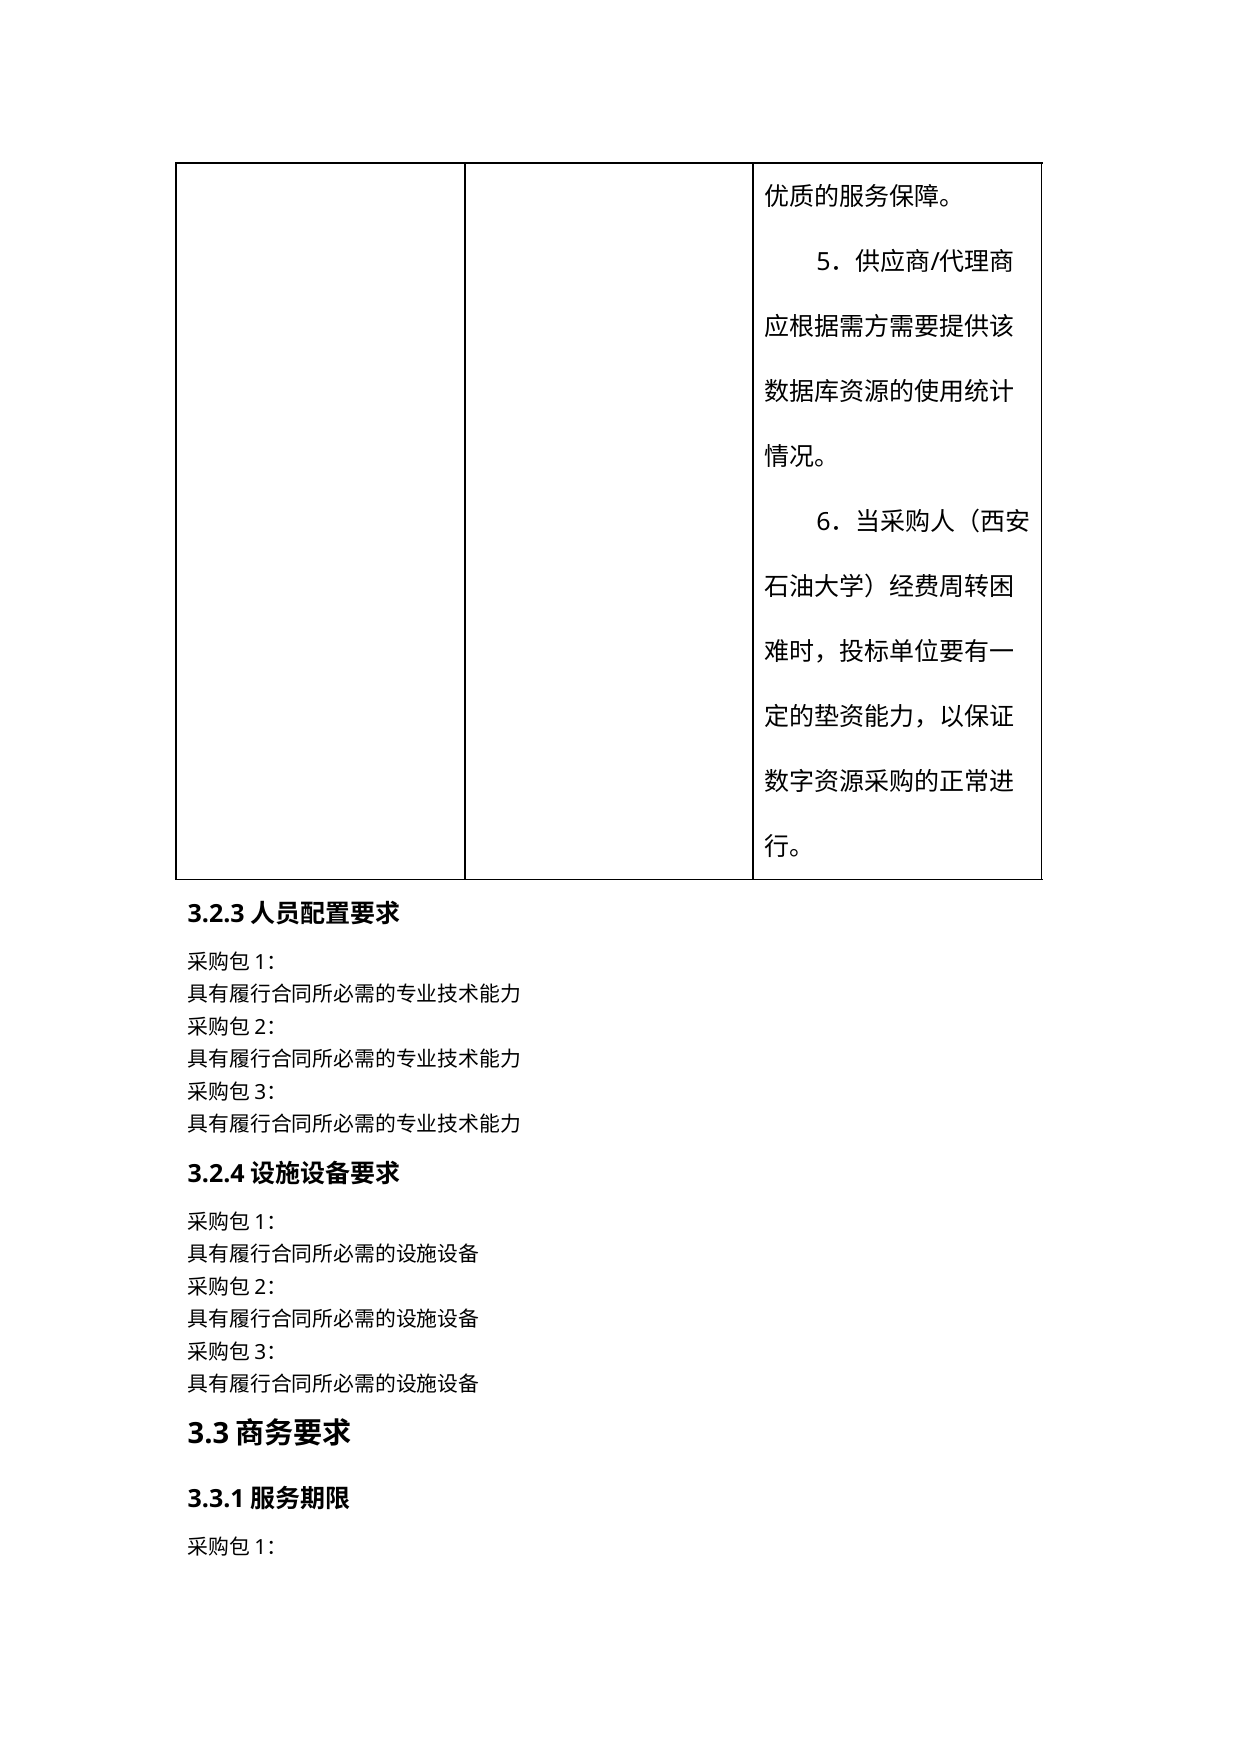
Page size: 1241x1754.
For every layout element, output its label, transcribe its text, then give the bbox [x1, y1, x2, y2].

text 采购包2： [187, 1270, 1053, 1303]
text 3.2.3人员配置要求 [187, 880, 1053, 945]
text 3.3商务要求 [187, 1400, 1053, 1465]
text 采购包1： [187, 1205, 1053, 1238]
text 采购包3： [187, 1075, 1053, 1108]
text 具有履行合同所必需的设施设备 [187, 1238, 1053, 1270]
text 具有履行合同所必需的专业技术能力 [187, 978, 1053, 1010]
text 3.2.4设施设备要求 [187, 1140, 1053, 1205]
text 3.3.1服务期限 [187, 1465, 1053, 1530]
text 具有履行合同所必需的设施设备 [187, 1368, 1053, 1400]
text 具有履行合同所必需的设施设备 [187, 1303, 1053, 1335]
text 采购包1： [187, 1530, 1053, 1563]
table_cell 2 [177, 164, 464, 878]
text 采购包3： [187, 1335, 1053, 1368]
table_cell ★ [466, 164, 752, 878]
text 具有履行合同所必需的专业技术能力 [187, 1043, 1053, 1075]
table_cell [754, 164, 1041, 878]
text 具有履行合同所必需的专业技术能力 [187, 1108, 1053, 1140]
text 采购包1： [187, 945, 1053, 978]
text 采购包2： [187, 1010, 1053, 1043]
